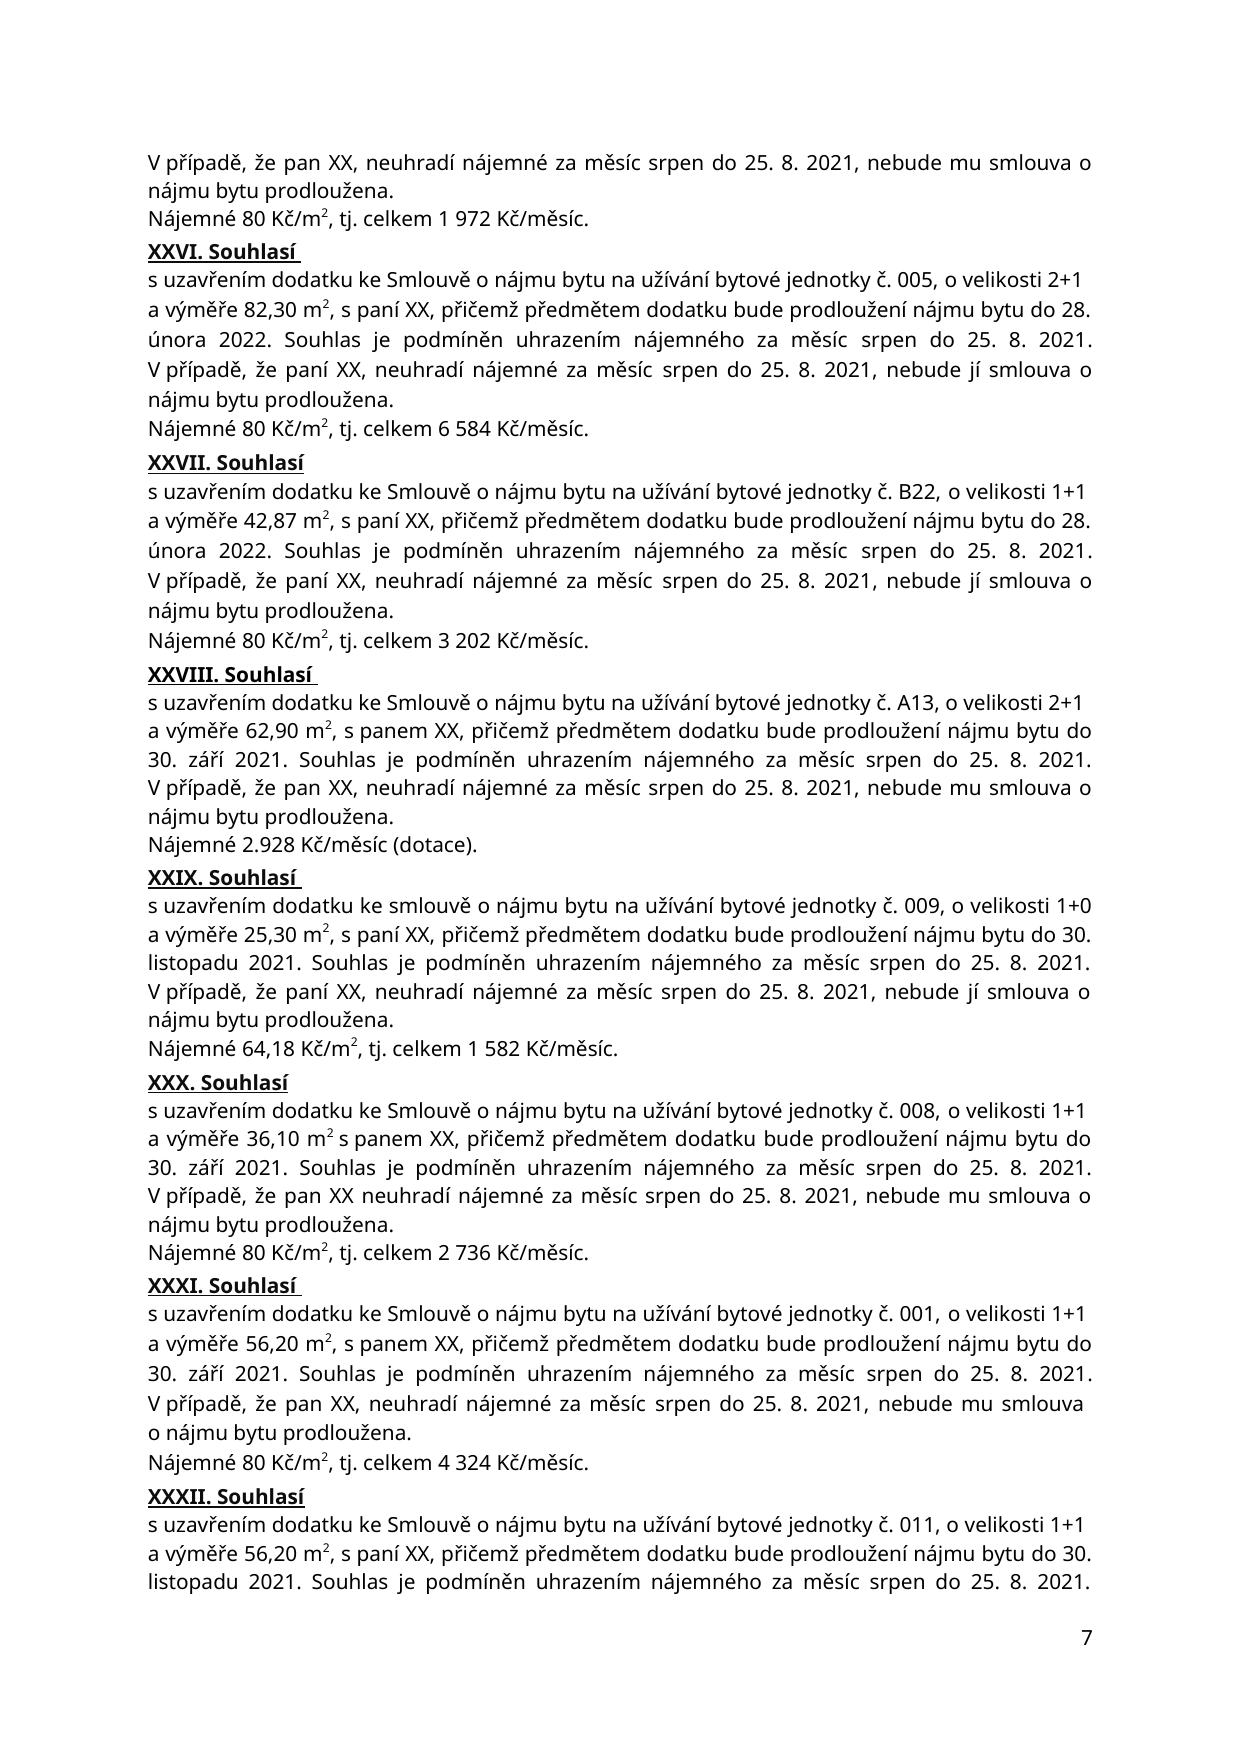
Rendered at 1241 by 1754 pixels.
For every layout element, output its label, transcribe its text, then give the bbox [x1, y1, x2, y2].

subtitle XXX. Souhlasí [148, 1068, 1093, 1096]
text Nájemné 2.928 Kč/měsíc (dotace). [148, 830, 1093, 859]
text s uzavřením dodatku ke Smlouvě o nájmu bytu na užívání bytové jednotky č. 001, o velikosti 1+1 a výměře 56,20 m2, s panem XX, přičemž předmětem dodatku bude prodloužení nájmu bytu do 30. září 2021. Souhlas je podmíněn uhrazením nájemného za měsíc srpen do 25. 8. 2021. V případě, že pan XX, neuhradí nájemné za měsíc srpen do 25. 8. 2021, nebude mu smlouva o nájmu bytu prodloužena. [148, 1299, 1093, 1447]
text s uzavřením dodatku ke smlouvě o nájmu bytu na užívání bytové jednotky č. 009, o velikosti 1+0 a výměře 25,30 m2, s paní XX, přičemž předmětem dodatku bude prodloužení nájmu bytu do 30. listopadu 2021. Souhlas je podmíněn uhrazením nájemného za měsíc srpen do 25. 8. 2021. V případě, že paní XX, neuhradí nájemné za měsíc srpen do 25. 8. 2021, nebude jí smlouva o nájmu bytu prodloužena. [148, 891, 1093, 1034]
subtitle XXXI. Souhlasí [148, 1271, 1093, 1299]
text a výměře 62,90 m2, s panem XX, přičemž předmětem dodatku bude prodloužení nájmu bytu do 30. září 2021. Souhlas je podmíněn uhrazením nájemného za měsíc srpen do 25. 8. 2021. V případě, že pan XX, neuhradí nájemné za měsíc srpen do 25. 8. 2021, nebude mu smlouva o nájmu bytu prodloužena. [148, 717, 1093, 830]
subtitle XXVII. Souhlasí [148, 448, 1093, 477]
text s uzavřením dodatku ke Smlouvě o nájmu bytu na užívání bytové jednotky č. 008, o velikosti 1+1 a výměře 36,10 m2 s panem XX, přičemž předmětem dodatku bude prodloužení nájmu bytu do 30. září 2021. Souhlas je podmíněn uhrazením nájemného za měsíc srpen do 25. 8. 2021. V případě, že pan XX neuhradí nájemné za měsíc srpen do 25. 8. 2021, nebude mu smlouva o nájmu bytu prodloužena. [148, 1096, 1093, 1238]
text Nájemné 80 Kč/m2, tj. celkem 6 584 Kč/měsíc. [148, 414, 1093, 443]
text Nájemné 80 Kč/m2, tj. celkem 2 736 Kč/měsíc. [148, 1238, 1093, 1267]
subtitle XXXII. Souhlasí [148, 1482, 1093, 1511]
subtitle XXVIII. Souhlasí [148, 660, 1093, 688]
text Nájemné 80 Kč/m2, tj. celkem 3 202 Kč/měsíc. [148, 626, 1093, 654]
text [148, 148, 1093, 204]
text a výměře 82,30 m2, s paní XX, přičemž předmětem dodatku bude prodloužení nájmu bytu do 28. února 2022. Souhlas je podmíněn uhrazením nájemného za měsíc srpen do 25. 8. 2021. V případě, že paní XX, neuhradí nájemné za měsíc srpen do 25. 8. 2021, nebude jí smlouva o nájmu bytu prodloužena. [148, 295, 1093, 413]
text Nájemné 64,18 Kč/m2, tj. celkem 1 582 Kč/měsíc. [148, 1034, 1093, 1062]
subtitle XXIX. Souhlasí [148, 863, 1093, 891]
text Nájemné 80 Kč/m2, tj. celkem 1 972 Kč/měsíc. [148, 204, 1093, 233]
subtitle XXVI. Souhlasí [148, 237, 1093, 266]
text Nájemné 80 Kč/m2, tj. celkem 4 324 Kč/měsíc. [148, 1448, 1093, 1477]
text s uzavřením dodatku ke Smlouvě o nájmu bytu na užívání bytové jednotky č. 005, o velikosti 2+1 [148, 266, 1093, 294]
text s uzavřením dodatku ke Smlouvě o nájmu bytu na užívání bytové jednotky č. A13, o velikosti 2+1 [148, 688, 1093, 717]
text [148, 1511, 1093, 1596]
text s uzavřením dodatku ke Smlouvě o nájmu bytu na užívání bytové jednotky č. B22, o velikosti 1+1 a výměře 42,87 m2, s paní XX, přičemž předmětem dodatku bude prodloužení nájmu bytu do 28. února 2022. Souhlas je podmíněn uhrazením nájemného za měsíc srpen do 25. 8. 2021. V případě, že paní XX, neuhradí nájemné za měsíc srpen do 25. 8. 2021, nebude jí smlouva o nájmu bytu prodloužena. [148, 477, 1093, 624]
